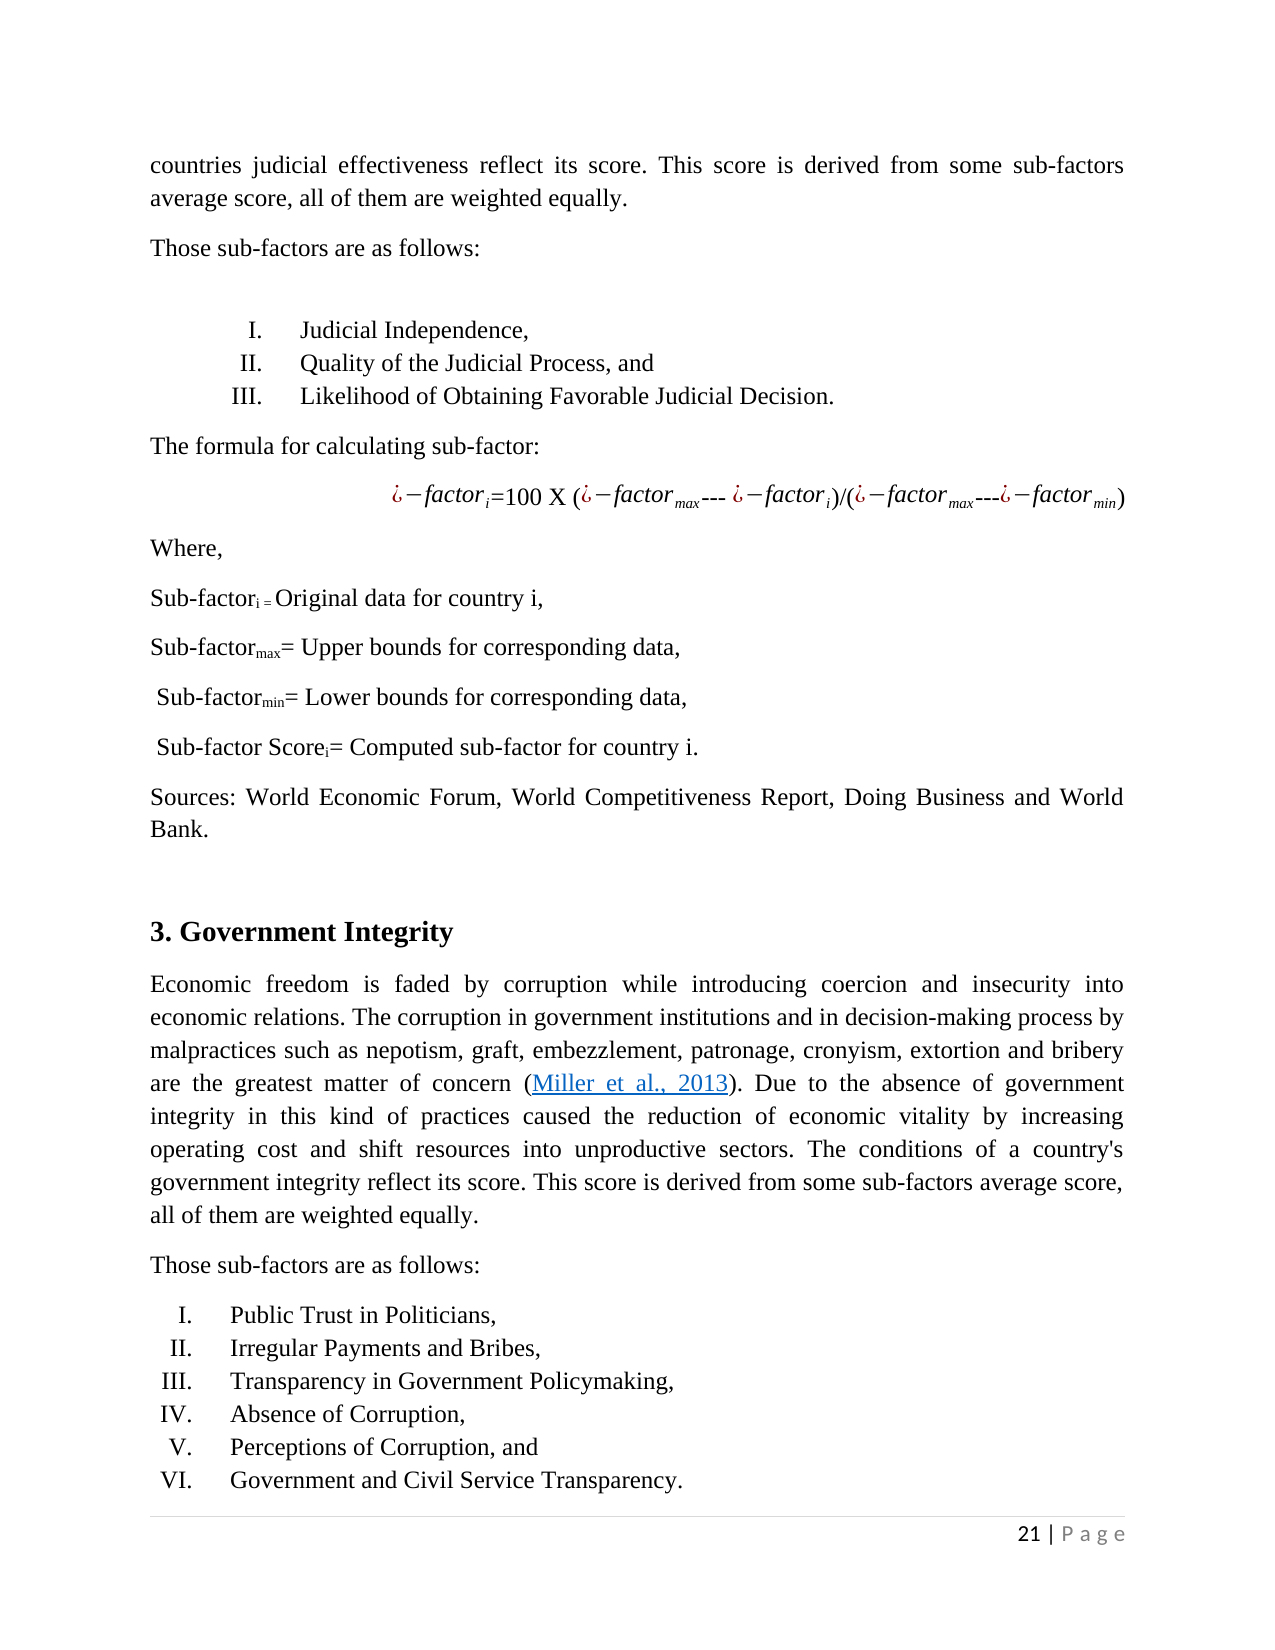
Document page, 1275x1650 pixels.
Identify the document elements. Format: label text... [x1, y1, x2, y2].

list Government and Civil Service Transparency. [192, 1465, 1125, 1493]
text Sources: World Economic Forum, World Competitiveness Report, Doing Business and World Bank. [150, 782, 1125, 843]
list Transparency in Government Policymaking, [192, 1366, 1125, 1394]
text The formula for calculating sub-factor: [150, 431, 1125, 460]
list Public Trust in Politicians, [192, 1300, 1125, 1328]
list Irregular Payments and Bribes, [192, 1333, 1125, 1361]
list Perceptions of Corruption, and [192, 1432, 1125, 1461]
text Sub-factormin= Lower bounds for corresponding data, [150, 682, 1125, 711]
text Sub-factori = Original data for country i, [150, 583, 1125, 612]
text Economic freedom is faded by corruption while introducing coercion and insecurity into economic relations. The corruption in government institutions and in decision-making process by malpractices such as nepotism, graft, embezzlement, patronage, cronyism, extortion and bribery are the greatest matter of concern (Miller et al., 2013). Due to the absence of government integrity in this kind of practices caused the reduction of economic vitality by increasing operating cost and shift resources into unproductive sectors. The conditions of a country's government integrity reflect its score. This score is derived from some sub-factors average score, all of them are weighted equally. [150, 969, 1125, 1229]
text =100 X (--- )/(---) [150, 481, 1125, 512]
list Judicial Independence, [262, 315, 1125, 344]
list Likelihood of Obtaining Favorable Judicial Decision. [262, 381, 1125, 410]
list Quality of the Judicial Process, and [262, 348, 1125, 377]
text Sub-factormax= Upper bounds for corresponding data, [150, 632, 1125, 661]
text Those sub-factors are as follows: [150, 1250, 1125, 1279]
text Sub-factor Scorei= Computed sub-factor for country i. [150, 732, 1125, 761]
list Absence of Corruption, [192, 1399, 1125, 1427]
text 3. Government Integrity [150, 914, 1125, 947]
text Where, [150, 533, 1125, 562]
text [150, 150, 1125, 212]
text Those sub-factors are as follows: [150, 233, 1125, 261]
